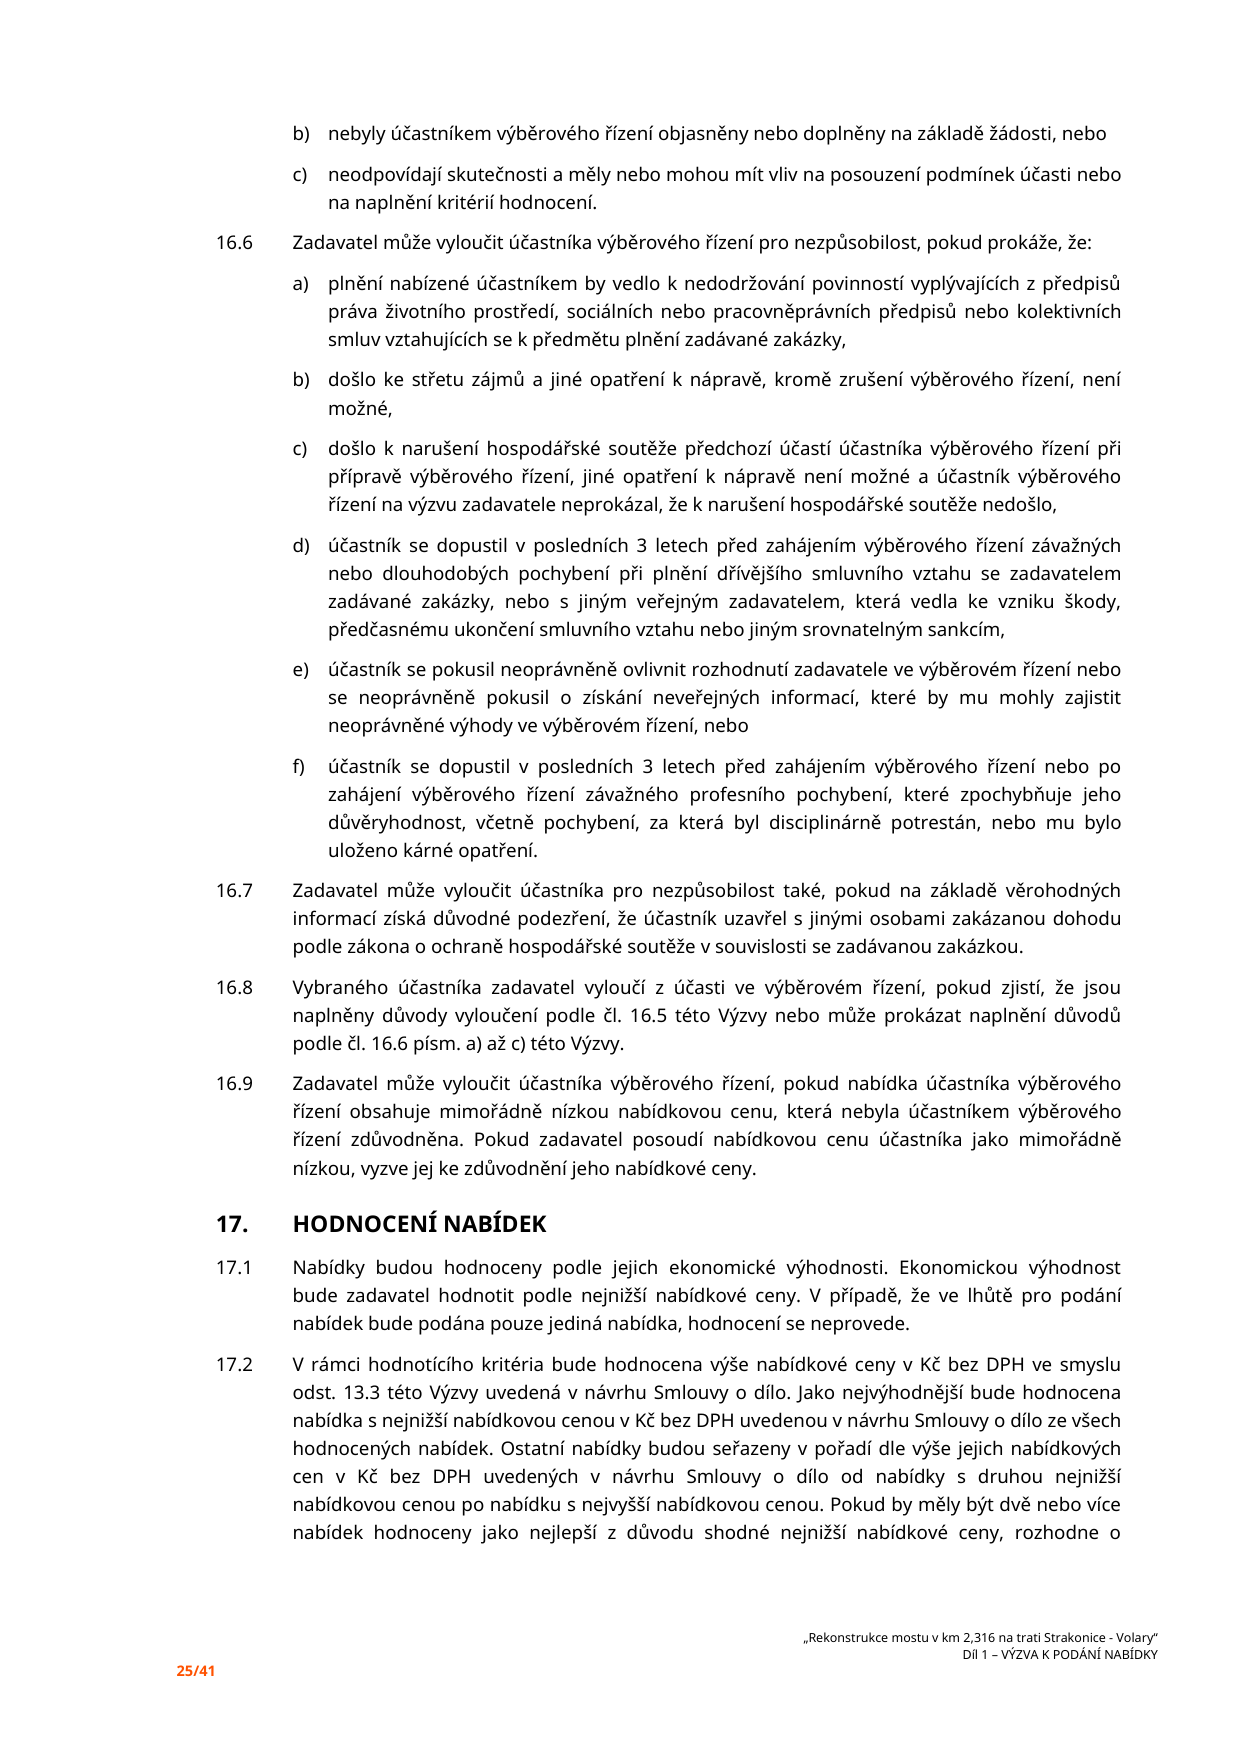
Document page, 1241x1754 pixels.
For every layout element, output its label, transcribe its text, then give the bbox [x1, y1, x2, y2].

list neodpovídají skutečnosti a měly nebo mohou mít vliv na posouzení podmínek účasti nebo na naplnění kritérií hodnocení. [292, 161, 1122, 215]
list došlo k narušení hospodářské soutěže předchozí účastí účastníka výběrového řízení při přípravě výběrového řízení, jiné opatření k nápravě není možné a účastník výběrového řízení na výzvu zadavatele neprokázal, že k narušení hospodářské soutěže nedošlo, [292, 435, 1122, 517]
list účastník se dopustil v posledních 3 letech před zahájením výběrového řízení nebo po zahájení výběrového řízení závažného profesního pochybení, které zpochybňuje jeho důvěryhodnost, včetně pochybení, za která byl disciplinárně potrestán, nebo mu bylo uloženo kárné opatření. [292, 753, 1122, 863]
text Zadavatel může vyloučit účastníka pro nezpůsobilost také, pokud na základě věrohodných informací získá důvodné podezření, že účastník uzavřel s jinými osobami zakázanou dohodu podle zákona o ochraně hospodářské soutěže v souvislosti se zadávanou zakázkou. [216, 878, 1122, 959]
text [216, 1351, 1122, 1545]
text HODNOCENÍ NABÍDEK [216, 1208, 1122, 1239]
list došlo ke střetu zájmů a jiné opatření k nápravě, kromě zrušení výběrového řízení, není možné, [292, 367, 1122, 420]
text Vybraného účastníka zadavatel vyloučí z účasti ve výběrovém řízení, pokud zjistí, že jsou naplněny důvody vyloučení podle čl. 16.5 této Výzvy nebo může prokázat naplnění důvodů podle čl. 16.6 písm. a) až c) této Výzvy. [216, 974, 1122, 1056]
list účastník se dopustil v posledních 3 letech před zahájením výběrového řízení závažných nebo dlouhodobých pochybení při plnění dřívějšího smluvního vztahu se zadavatelem zadávané zakázky, nebo s jiným veřejným zadavatelem, která vedla ke vzniku škody, předčasnému ukončení smluvního vztahu nebo jiným srovnatelným sankcím, [292, 532, 1122, 641]
text Zadavatel může vyloučit účastníka výběrového řízení, pokud nabídka účastníka výběrového řízení obsahuje mimořádně nízkou nabídkovou cenu, která nebyla účastníkem výběrového řízení zdůvodněna. Pokud zadavatel posoudí nabídkovou cenu účastníka jako mimořádně nízkou, vyzve jej ke zdůvodnění jeho nabídkové ceny. [216, 1071, 1122, 1180]
text Zadavatel může vyloučit účastníka výběrového řízení pro nezpůsobilost, pokud prokáže, že: [216, 230, 1122, 255]
list účastník se pokusil neoprávněně ovlivnit rozhodnutí zadavatele ve výběrovém řízení nebo se neoprávněně pokusil o získání neveřejných informací, které by mu mohly zajistit neoprávněné výhody ve výběrovém řízení, nebo [292, 656, 1122, 738]
list nebyly účastníkem výběrového řízení objasněny nebo doplněny na základě žádosti, nebo [292, 121, 1122, 146]
list plnění nabízené účastníkem by vedlo k nedodržování povinností vyplývajících z předpisů práva životního prostředí, sociálních nebo pracovněprávních předpisů nebo kolektivních smluv vztahujících se k předmětu plnění zadávané zakázky, [292, 270, 1122, 352]
text Nabídky budou hodnoceny podle jejich ekonomické výhodnosti. Ekonomickou výhodnost bude zadavatel hodnotit podle nejnižší nabídkové ceny. V případě, že ve lhůtě pro podání nabídek bude podána pouze jediná nabídka, hodnocení se neprovede. [216, 1255, 1122, 1336]
